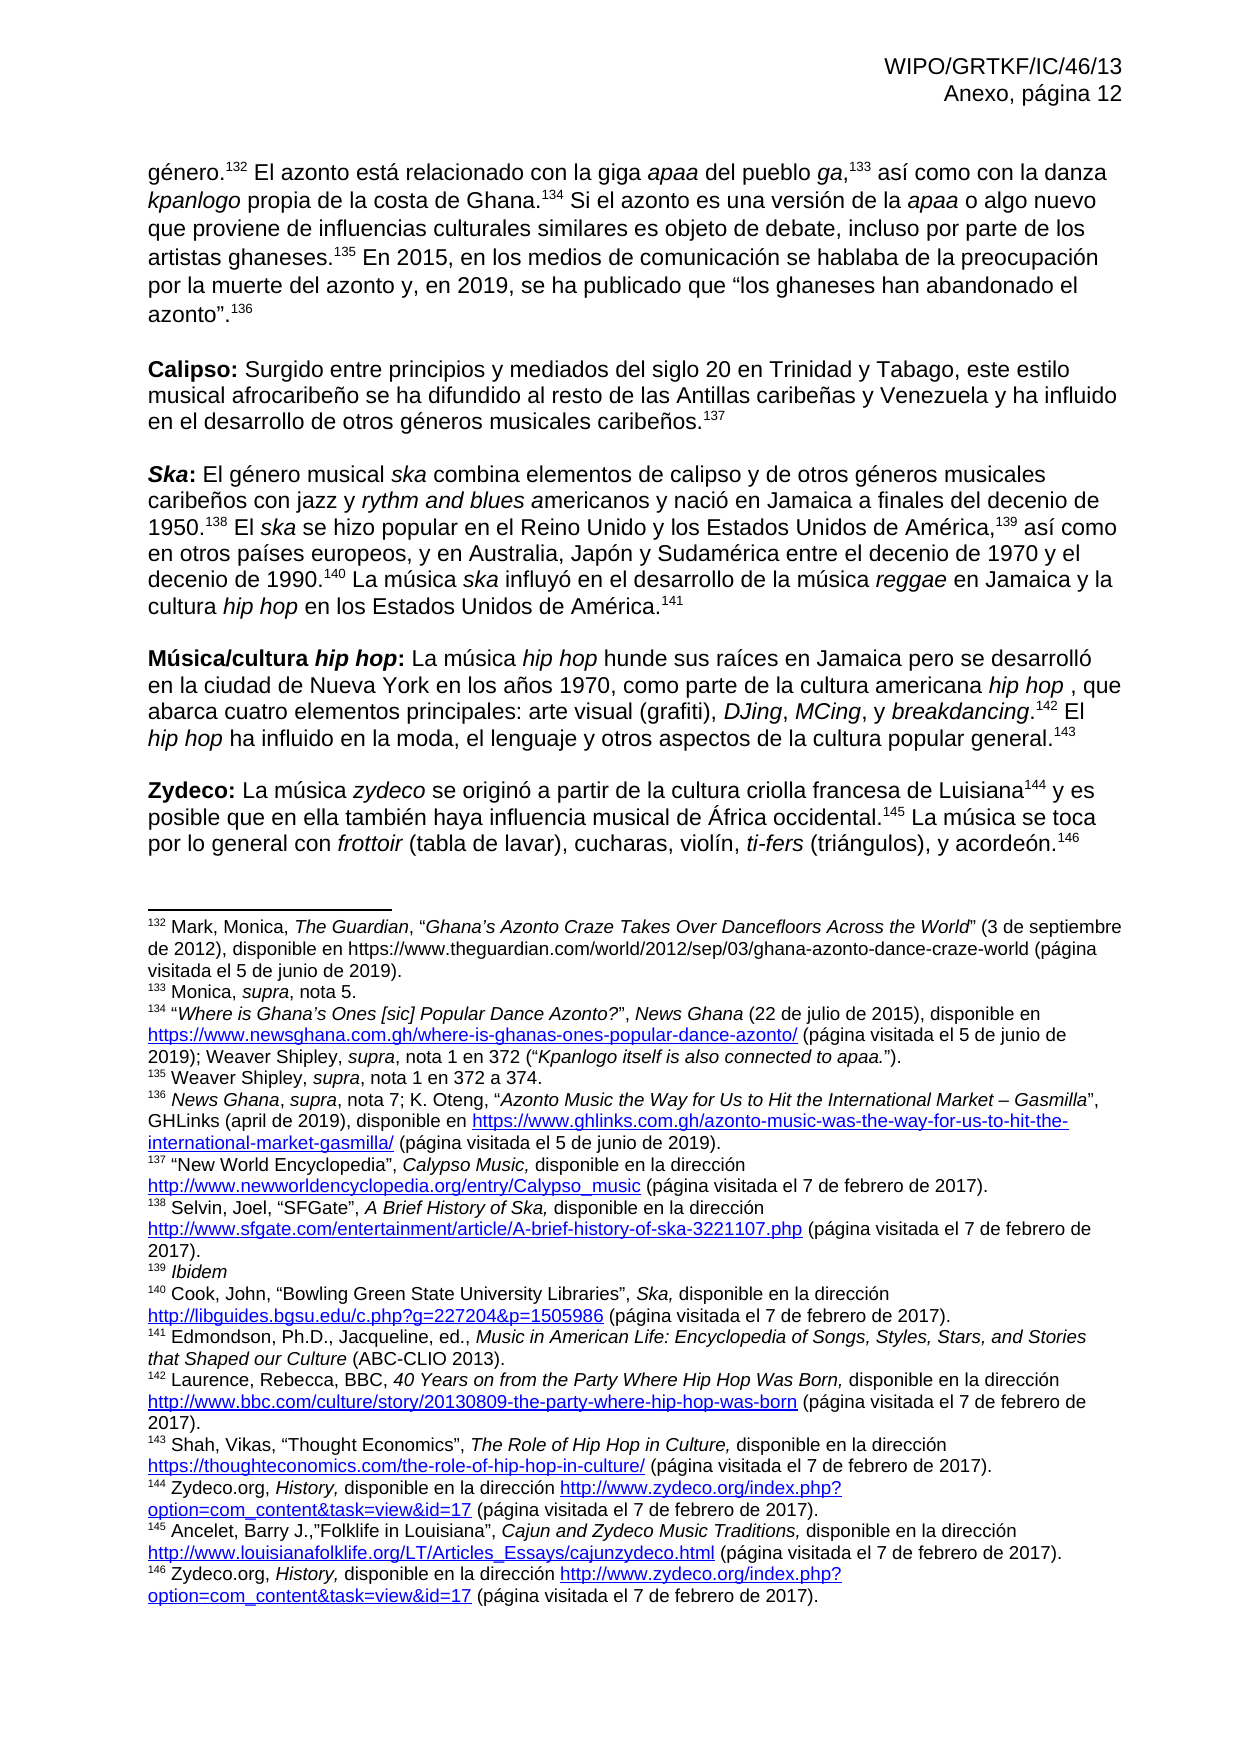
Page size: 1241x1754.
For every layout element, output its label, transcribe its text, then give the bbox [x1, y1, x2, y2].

text Ska: El género musical ska combina elementos de calipso y de otros géneros musicales caribeños con jazz y rythm and blues americanos y nació en Jamaica a finales del decenio de 1950. El ska se hizo popular en el Reino Unido y los Estados Unidos de América, así como en otros países europeos, y en Australia, Japón y Sudamérica entre el decenio de 1970 y el decenio de 1990. La música ska influyó en el desarrollo de la música reggae en Jamaica y la cultura hip hop en los Estados Unidos de América. [148, 461, 1122, 619]
text Azonto: El azonto es un género musical y un baile cuya popularidad local se debe al éxito que alcanzó en 2011 la canción “U Go Kill Me” del rapero ghanés Sarkodie, cuya popularidad internacional fue avivada por el tema “Azonto” de Fuse ODG, con sede en Londres. El objetivo de Fuse ODG al crear su canción fue proporcionar a los ghaneses de la diáspora un vínculo con la comunidad ghanesa. Desde entonces, el género se ha asociado a Ghana de forma continua. Artistas de otros países también empezaron a componer canciones de este género. El azonto está relacionado con la giga apaa del pueblo ga, así como con la danza kpanlogo propia de la costa de Ghana. Si el azonto es una versión de la apaa o algo nuevo que proviene de influencias culturales similares es objeto de debate, incluso por parte de los artistas ghaneses. En 2015, en los medios de comunicación se hablaba de la preocupación por la muerte del azonto y, en 2019, se ha publicado que “los ghaneses han abandonado el azonto”. [148, 158, 1122, 327]
text Calipso: Surgido entre principios y mediados del siglo 20 en Trinidad y Tabago, este estilo musical afrocaribeño se ha difundido al resto de las Antillas caribeñas y Venezuela y ha influido en el desarrollo de otros géneros musicales caribeños. [148, 356, 1122, 434]
text Música/cultura hip hop: La música hip hop hunde sus raíces en Jamaica pero se desarrolló en la ciudad de Nueva York en los años 1970, como parte de la cultura americana hip hop , que abarca cuatro elementos principales: arte visual (grafiti), DJing, MCing, y breakdancing. El hip hop ha influido en la moda, el lenguaje y otros aspectos de la cultura popular general. [148, 645, 1122, 751]
text Zydeco: La música zydeco se originó a partir de la cultura criolla francesa de Luisiana y es posible que en ella también haya influencia musical de África occidental. La música se toca por lo general con frottoir (tabla de lavar), cucharas, violín, ti-fers (triángulos), y acordeón. [148, 777, 1122, 856]
